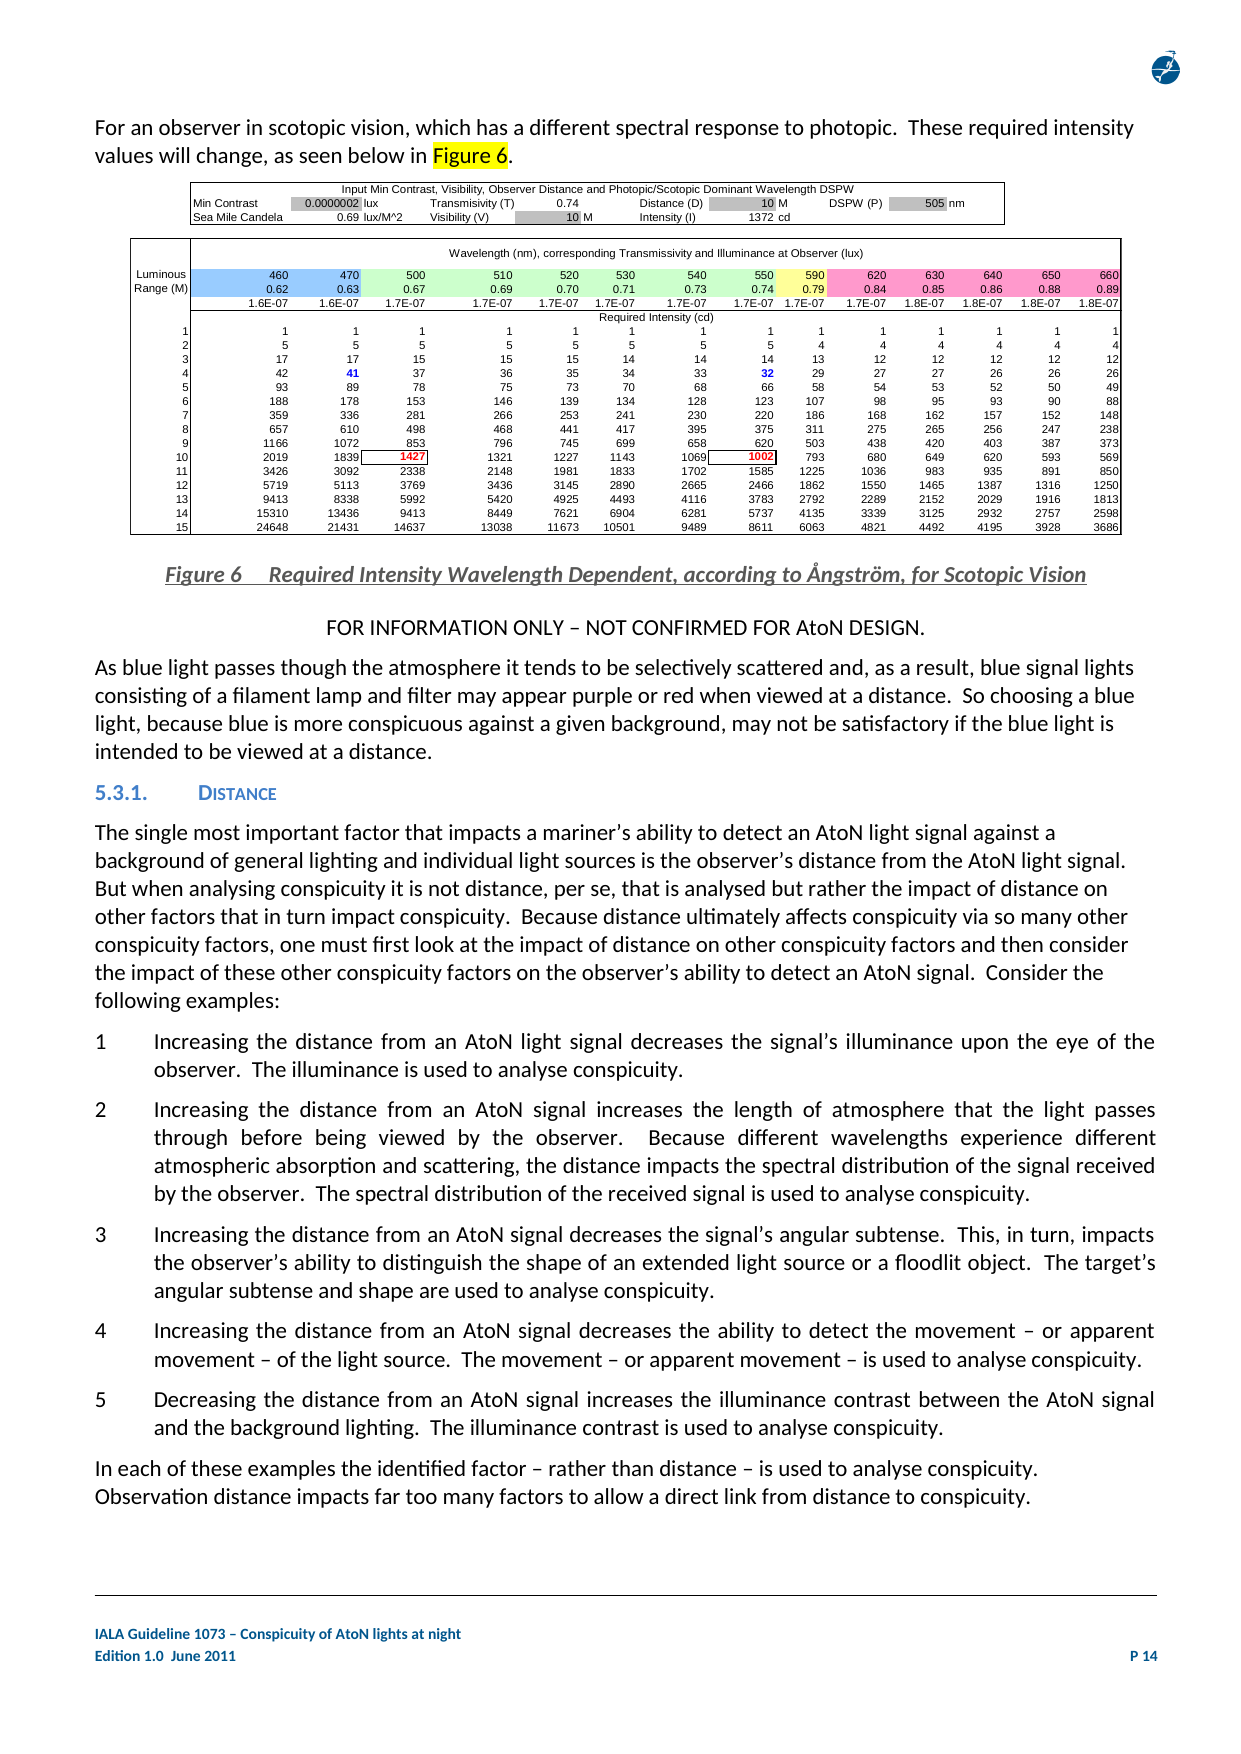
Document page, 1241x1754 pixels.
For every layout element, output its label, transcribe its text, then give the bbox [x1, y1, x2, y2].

text As blue light passes though the atmosphere it tends to be selectively scattered and, as a result, blue signal lights consisting of a filament lamp and filter may appear purple or red when viewed at a distance. So choosing a blue light, because blue is more conspicuous against a given background, may not be satisfactory if the blue light is intended to be viewed at a distance. [94, 653, 1157, 765]
text In each of these examples the identified factor – rather than distance – is used to analyse conspicuity. Observation distance impacts far too many factors to allow a direct link from distance to conspicuity. [94, 1454, 1157, 1510]
list Increasing the distance from an AtoN signal decreases the ability to detect the movement – or apparent movement – of the light source. The movement – or apparent movement – is used to analyse conspicuity. [94, 1317, 1157, 1373]
text Required Intensity Wavelength Dependent, according to Ångström, for Scotopic Vision [94, 560, 1157, 588]
list Increasing the distance from an AtoN light signal decreases the signal’s illuminance upon the eye of the observer. The illuminance is used to analyse conspicuity. [94, 1027, 1157, 1083]
list Increasing the distance from an AtoN signal decreases the signal’s angular subtense. This, in turn, impacts the observer’s ability to distinguish the shape of an extended light source or a floodlit object. The target’s angular subtense and shape are used to analyse conspicuity. [94, 1220, 1157, 1304]
list Decreasing the distance from an AtoN signal increases the illuminance contrast between the AtoN signal and the background lighting. The illuminance contrast is used to analyse conspicuity. [94, 1385, 1157, 1441]
text FOR INFORMATION ONLY – NOT CONFIRMED FOR AtoN DESIGN. [94, 613, 1157, 641]
text The single most important factor that impacts a mariner’s ability to detect an AtoN light signal against a background of general lighting and individual light sources is the observer’s distance from the AtoN light signal. But when analysing conspicuity it is not distance, per se, that is analysed but rather the impact of distance on other factors that in turn impact conspicuity. Because distance ultimately affects conspicuity via so many other conspicuity factors, one must first look at the impact of distance on other conspicuity factors and then consider the impact of these other conspicuity factors on the observer’s ability to detect an AtoN signal. Consider the following examples: [94, 818, 1157, 1014]
picture [1120, 0, 1239, 119]
subtitle Distance [94, 778, 1157, 806]
list Increasing the distance from an AtoN signal increases the length of atmosphere that the light passes through before being viewed by the observer. Because different wavelengths experience different atmospheric absorption and scattering, the distance impacts the spectral distribution of the signal received by the observer. The spectral distribution of the received signal is used to analyse conspicuity. [94, 1096, 1157, 1208]
text For an observer in scotopic vision, which has a different spectral response to photopic. These required intensity values will change, as seen below in Figure 6. [94, 113, 1157, 169]
